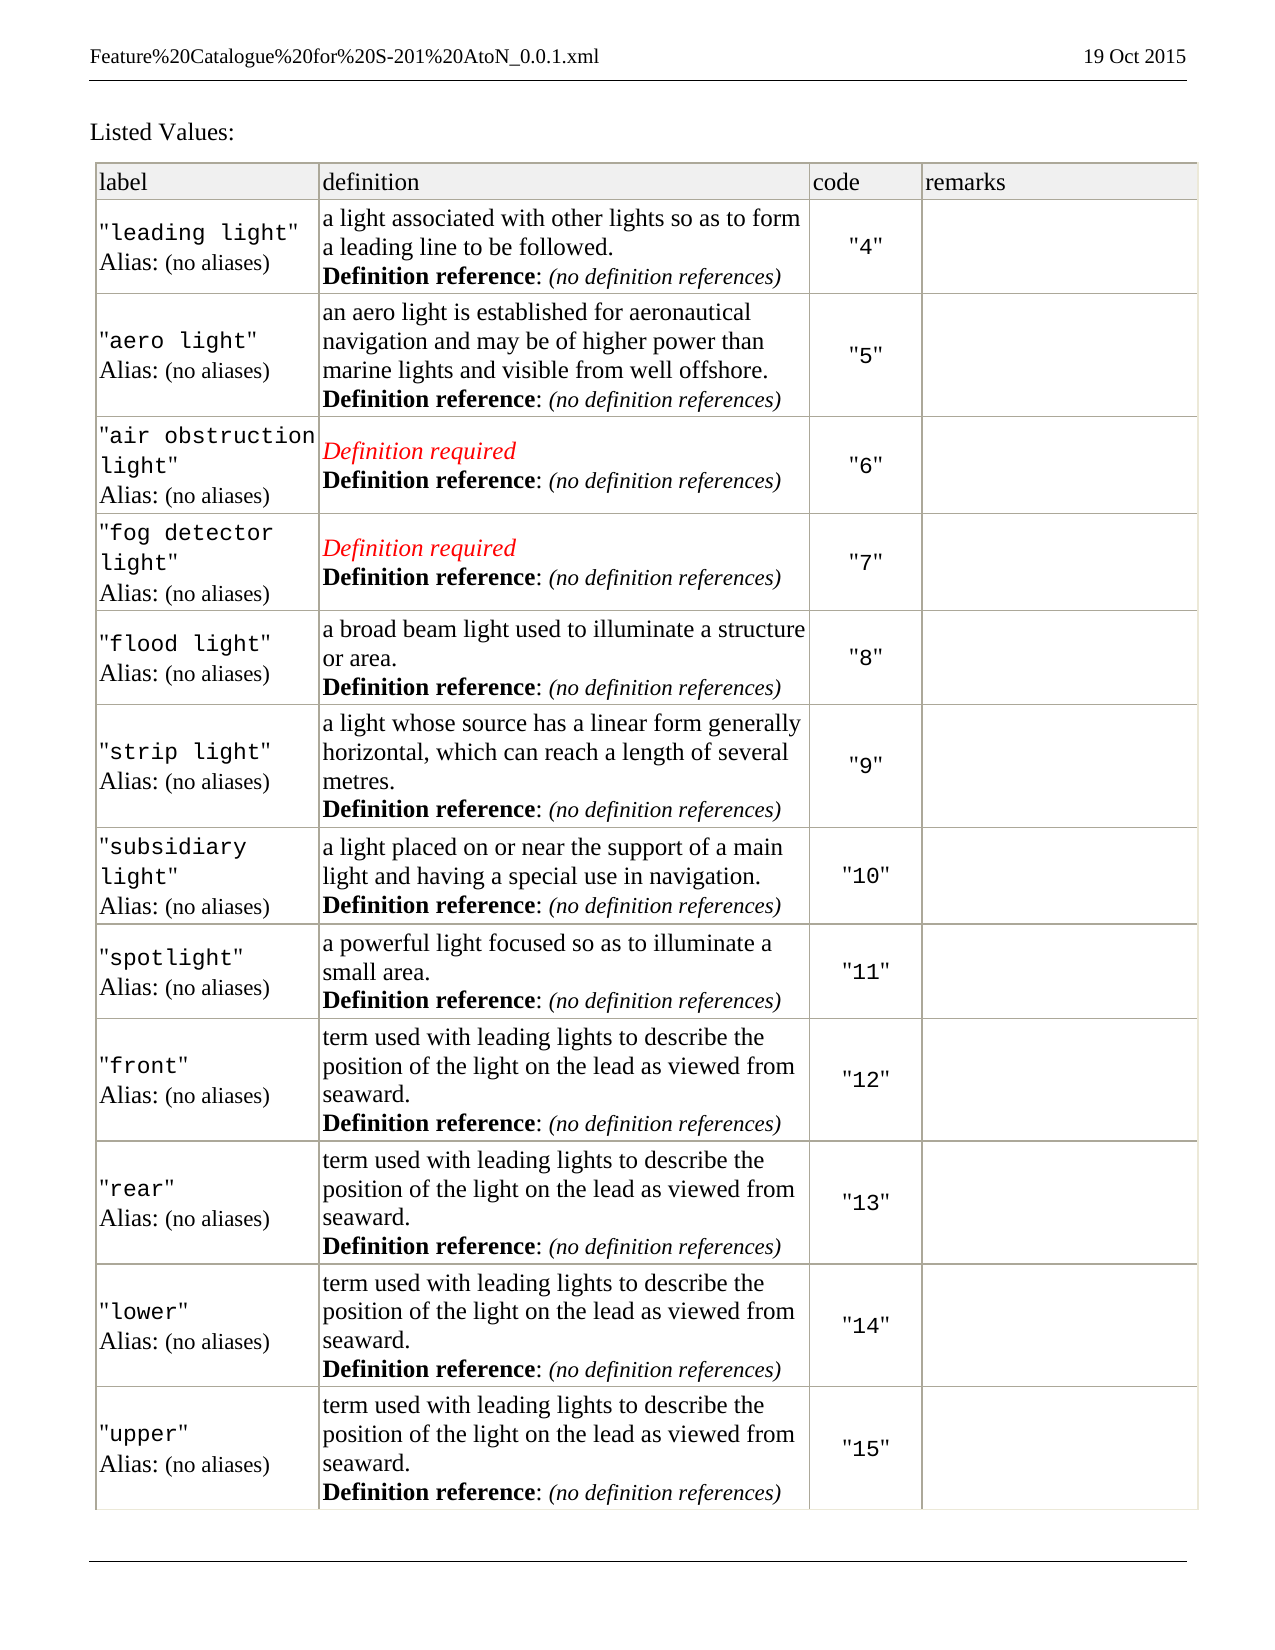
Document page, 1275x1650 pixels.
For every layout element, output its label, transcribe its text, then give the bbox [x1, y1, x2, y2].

table_cell "aero light" Alias: (no aliases) [97, 294, 318, 416]
table_cell "9" [810, 705, 921, 826]
table_cell "11" [810, 925, 921, 1017]
table_cell [923, 514, 1197, 609]
table_cell "subsidiary light" Alias: (no aliases) [97, 828, 318, 923]
table_cell "upper" Alias: (no aliases) [97, 1387, 318, 1509]
table_cell "fog detector light" Alias: (no aliases) [97, 514, 318, 609]
table_cell "15" [810, 1387, 921, 1509]
table_cell a light placed on or near the support of a main light and having a special use in navigation. Definition reference: (no definition references) [320, 828, 809, 923]
table_cell [923, 705, 1197, 826]
table_cell "12" [810, 1019, 921, 1140]
table_cell [923, 925, 1197, 1017]
table_cell "front" Alias: (no aliases) [97, 1019, 318, 1140]
table_cell [923, 294, 1197, 416]
table_cell "6" [810, 417, 921, 512]
table_cell [923, 200, 1197, 293]
table_cell "10" [810, 828, 921, 923]
table_cell "4" [810, 200, 921, 293]
table_cell "leading light" Alias: (no aliases) [97, 200, 318, 293]
table_cell a light associated with other lights so as to form a leading line to be followed. Definition reference: (no definition references) [320, 200, 809, 293]
table_cell "strip light" Alias: (no aliases) [97, 705, 318, 826]
table_cell "air obstruction light" Alias: (no aliases) [97, 417, 318, 512]
table_cell "spotlight" Alias: (no aliases) [97, 925, 318, 1017]
table_cell "flood light" Alias: (no aliases) [97, 611, 318, 703]
table_cell term used with leading lights to describe the position of the light on the lead as viewed from seaward. Definition reference: (no definition references) [320, 1387, 809, 1509]
table_cell "rear" Alias: (no aliases) [97, 1142, 318, 1263]
table_cell a broad beam light used to illuminate a structure or area. Definition reference: (no definition references) [320, 611, 809, 703]
table_cell [923, 828, 1197, 923]
table_cell [923, 1387, 1197, 1509]
table_header code [810, 164, 921, 199]
table_cell a powerful light focused so as to illuminate a small area. Definition reference: (no definition references) [320, 925, 809, 1017]
table_cell [923, 1142, 1197, 1263]
table_cell "13" [810, 1142, 921, 1263]
table_cell term used with leading lights to describe the position of the light on the lead as viewed from seaward. Definition reference: (no definition references) [320, 1019, 809, 1140]
table_cell "7" [810, 514, 921, 609]
table_cell "5" [810, 294, 921, 416]
table_cell term used with leading lights to describe the position of the light on the lead as viewed from seaward. Definition reference: (no definition references) [320, 1265, 809, 1386]
table_cell an aero light is established for aeronautical navigation and may be of higher power than marine lights and visible from well offshore. Definition reference: (no definition references) [320, 294, 809, 416]
table_cell Definition required Definition reference: (no definition references) [320, 417, 809, 512]
table_cell term used with leading lights to describe the position of the light on the lead as viewed from seaward. Definition reference: (no definition references) [320, 1142, 809, 1263]
table_cell [923, 1265, 1197, 1386]
table_cell [923, 417, 1197, 512]
table_header label [97, 164, 318, 199]
table_cell [923, 611, 1197, 703]
table_cell [923, 1019, 1197, 1140]
text Listed Values: [89, 117, 1185, 145]
table_header definition [320, 164, 809, 199]
table_cell a light whose source has a linear form generally horizontal, which can reach a length of several metres. Definition reference: (no definition references) [320, 705, 809, 826]
table_header remarks [923, 164, 1197, 199]
table_cell Definition required Definition reference: (no definition references) [320, 514, 809, 609]
table_cell "14" [810, 1265, 921, 1386]
table_cell "8" [810, 611, 921, 703]
table_cell "lower" Alias: (no aliases) [97, 1265, 318, 1386]
